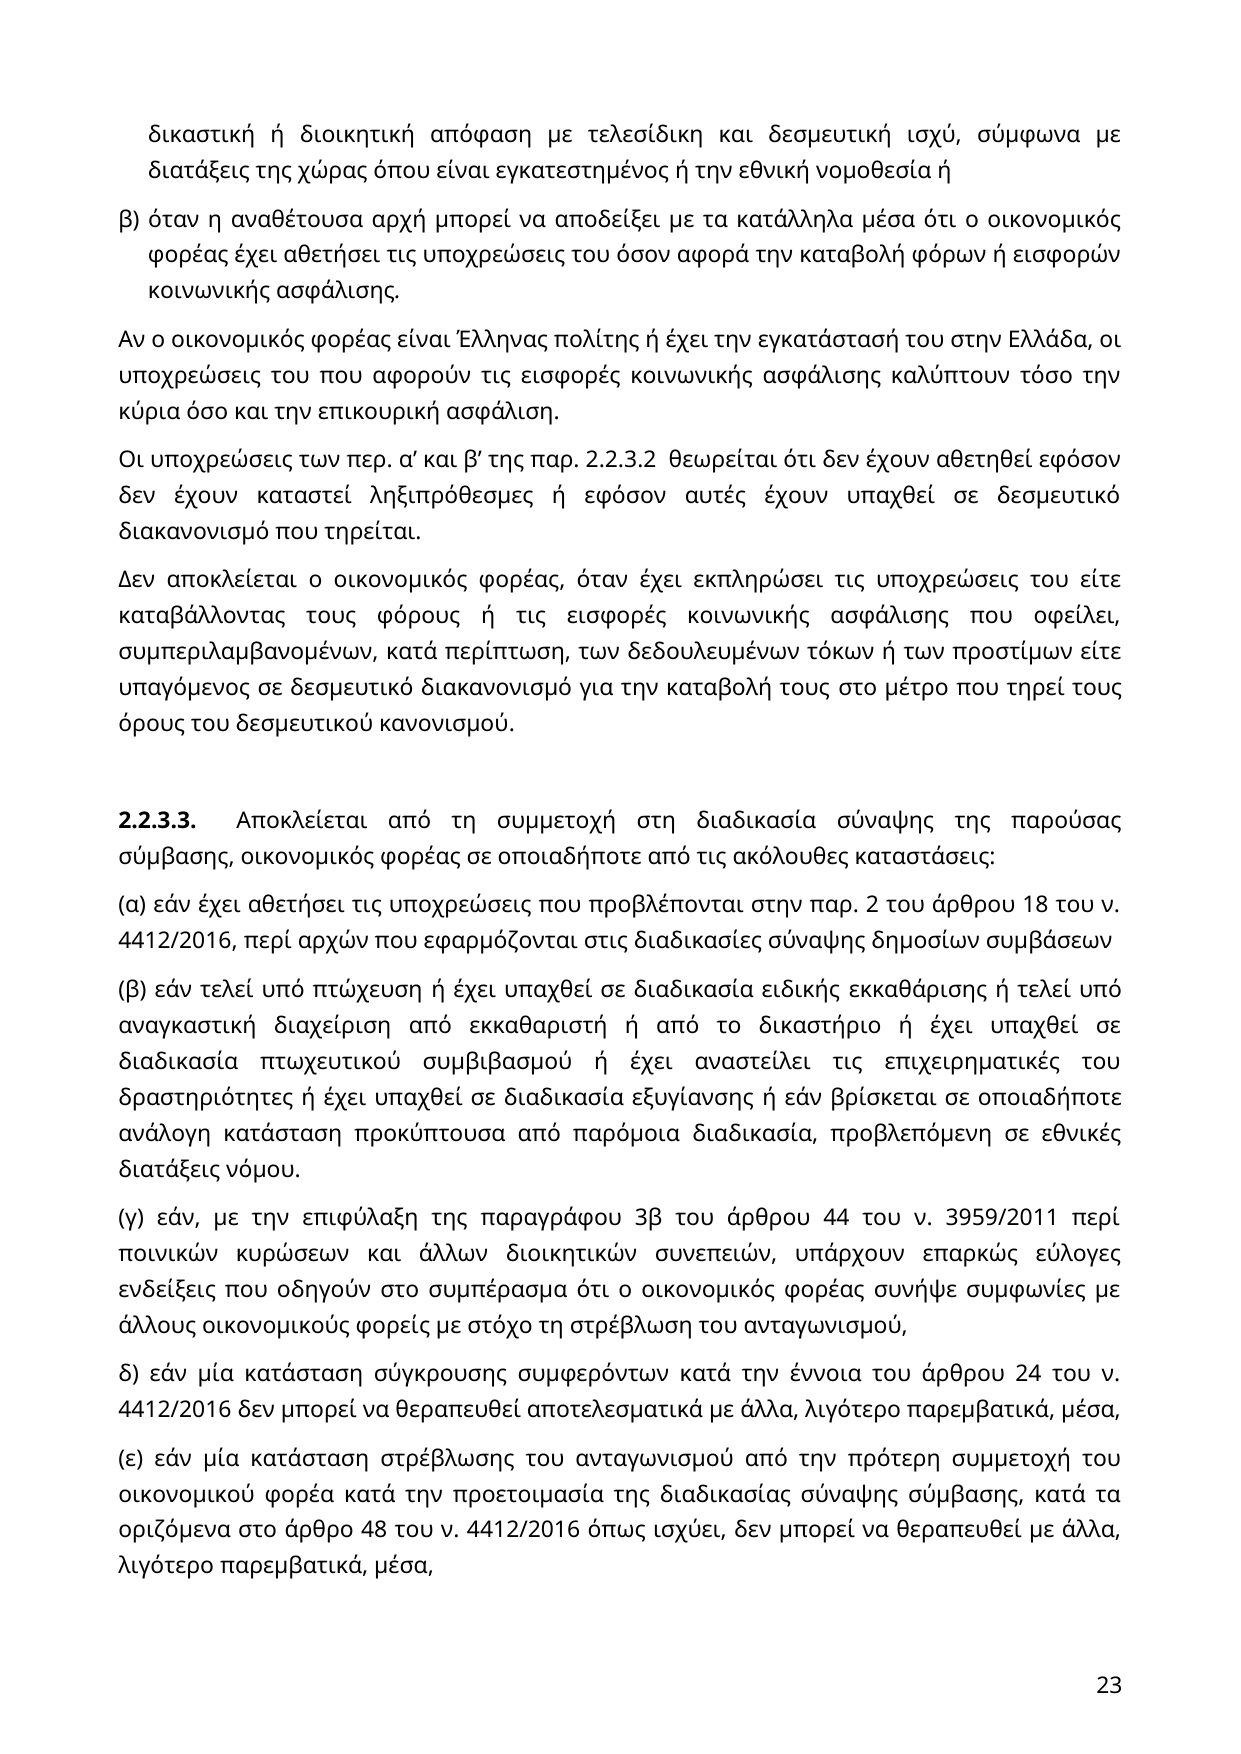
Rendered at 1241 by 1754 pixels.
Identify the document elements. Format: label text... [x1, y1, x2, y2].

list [118, 118, 1122, 185]
text (ε) εάν μία κατάσταση στρέβλωσης του ανταγωνισμού από την πρότερη συμμετοχή του οικονομικού φορέα κατά την προετοιμασία της διαδικασίας σύναψης σύμβασης, κατά τα οριζόμενα στο άρθρο 48 του ν. 4412/2016 όπως ισχύει, δεν μπορεί να θεραπευθεί με άλλα, λιγότερο παρεμβατικά, μέσα, [118, 1442, 1122, 1581]
text (α) εάν έχει αθετήσει τις υποχρεώσεις που προβλέπονται στην παρ. 2 του άρθρου 18 του ν. 4412/2016, περί αρχών που εφαρμόζονται στις διαδικασίες σύναψης δημοσίων συμβάσεων [118, 888, 1122, 956]
text δ) εάν μία κατάσταση σύγκρουσης συμφερόντων κατά την έννοια του άρθρου 24 του ν. 4412/2016 δεν μπορεί να θεραπευθεί αποτελεσματικά με άλλα, λιγότερο παρεμβατικά, μέσα, [118, 1357, 1122, 1424]
text Αν ο οικονομικός φορέας είναι Έλληνας πολίτης ή έχει την εγκατάστασή του στην Ελλάδα, οι υποχρεώσεις του που αφορούν τις εισφορές κοινωνικής ασφάλισης καλύπτουν τόσο την κύρια όσο και την επικουρική ασφάλιση. [118, 323, 1122, 426]
text (γ) εάν, με την επιφύλαξη της παραγράφου 3β του άρθρου 44 του ν. 3959/2011 περί ποινικών κυρώσεων και άλλων διοικητικών συνεπειών, υπάρχουν επαρκώς εύλογες ενδείξεις που οδηγούν στο συμπέρασμα ότι ο οικονομικός φορέας συνήψε συμφωνίες με άλλους οικονομικούς φορείς με στόχο τη στρέβλωση του ανταγωνισμού, [118, 1201, 1122, 1340]
text (β) εάν τελεί υπό πτώχευση ή έχει υπαχθεί σε διαδικασία ειδικής εκκαθάρισης ή τελεί υπό αναγκαστική διαχείριση από εκκαθαριστή ή από το δικαστήριο ή έχει υπαχθεί σε διαδικασία πτωχευτικού συμβιβασμού ή έχει αναστείλει τις επιχειρηματικές του δραστηριότητες ή έχει υπαχθεί σε διαδικασία εξυγίανσης ή εάν βρίσκεται σε οποιαδήποτε ανάλογη κατάσταση προκύπτουσα από παρόμοια διαδικασία, προβλεπόμενη σε εθνικές διατάξεις νόμου. [118, 973, 1122, 1184]
list β) όταν η αναθέτουσα αρχή μπορεί να αποδείξει με τα κατάλληλα μέσα ότι ο οικονομικός φορέας έχει αθετήσει τις υποχρεώσεις του όσον αφορά την καταβολή φόρων ή εισφορών κοινωνικής ασφάλισης. [118, 202, 1122, 306]
text Δεν αποκλείεται ο οικονομικός φορέας, όταν έχει εκπληρώσει τις υποχρεώσεις του είτε καταβάλλοντας τους φόρους ή τις εισφορές κοινωνικής ασφάλισης που οφείλει, συμπεριλαμβανομένων, κατά περίπτωση, των δεδουλευμένων τόκων ή των προστίμων είτε υπαγόμενος σε δεσμευτικό διακανονισμό για την καταβολή τους στο μέτρο που τηρεί τους όρους του δεσμευτικού κανονισμού. [118, 563, 1122, 738]
list Αποκλείεται από τη συμμετοχή στη διαδικασία σύναψης της παρούσας σύμβασης, οικονομικός φορέας σε οποιαδήποτε από τις ακόλουθες καταστάσεις: [118, 804, 1122, 871]
text Οι υποχρεώσεις των περ. α’ και β’ της παρ. 2.2.3.2 θεωρείται ότι δεν έχουν αθετηθεί εφόσον δεν έχουν καταστεί ληξιπρόθεσμες ή εφόσον αυτές έχουν υπαχθεί σε δεσμευτικό διακανονισμό που τηρείται. [118, 443, 1122, 546]
